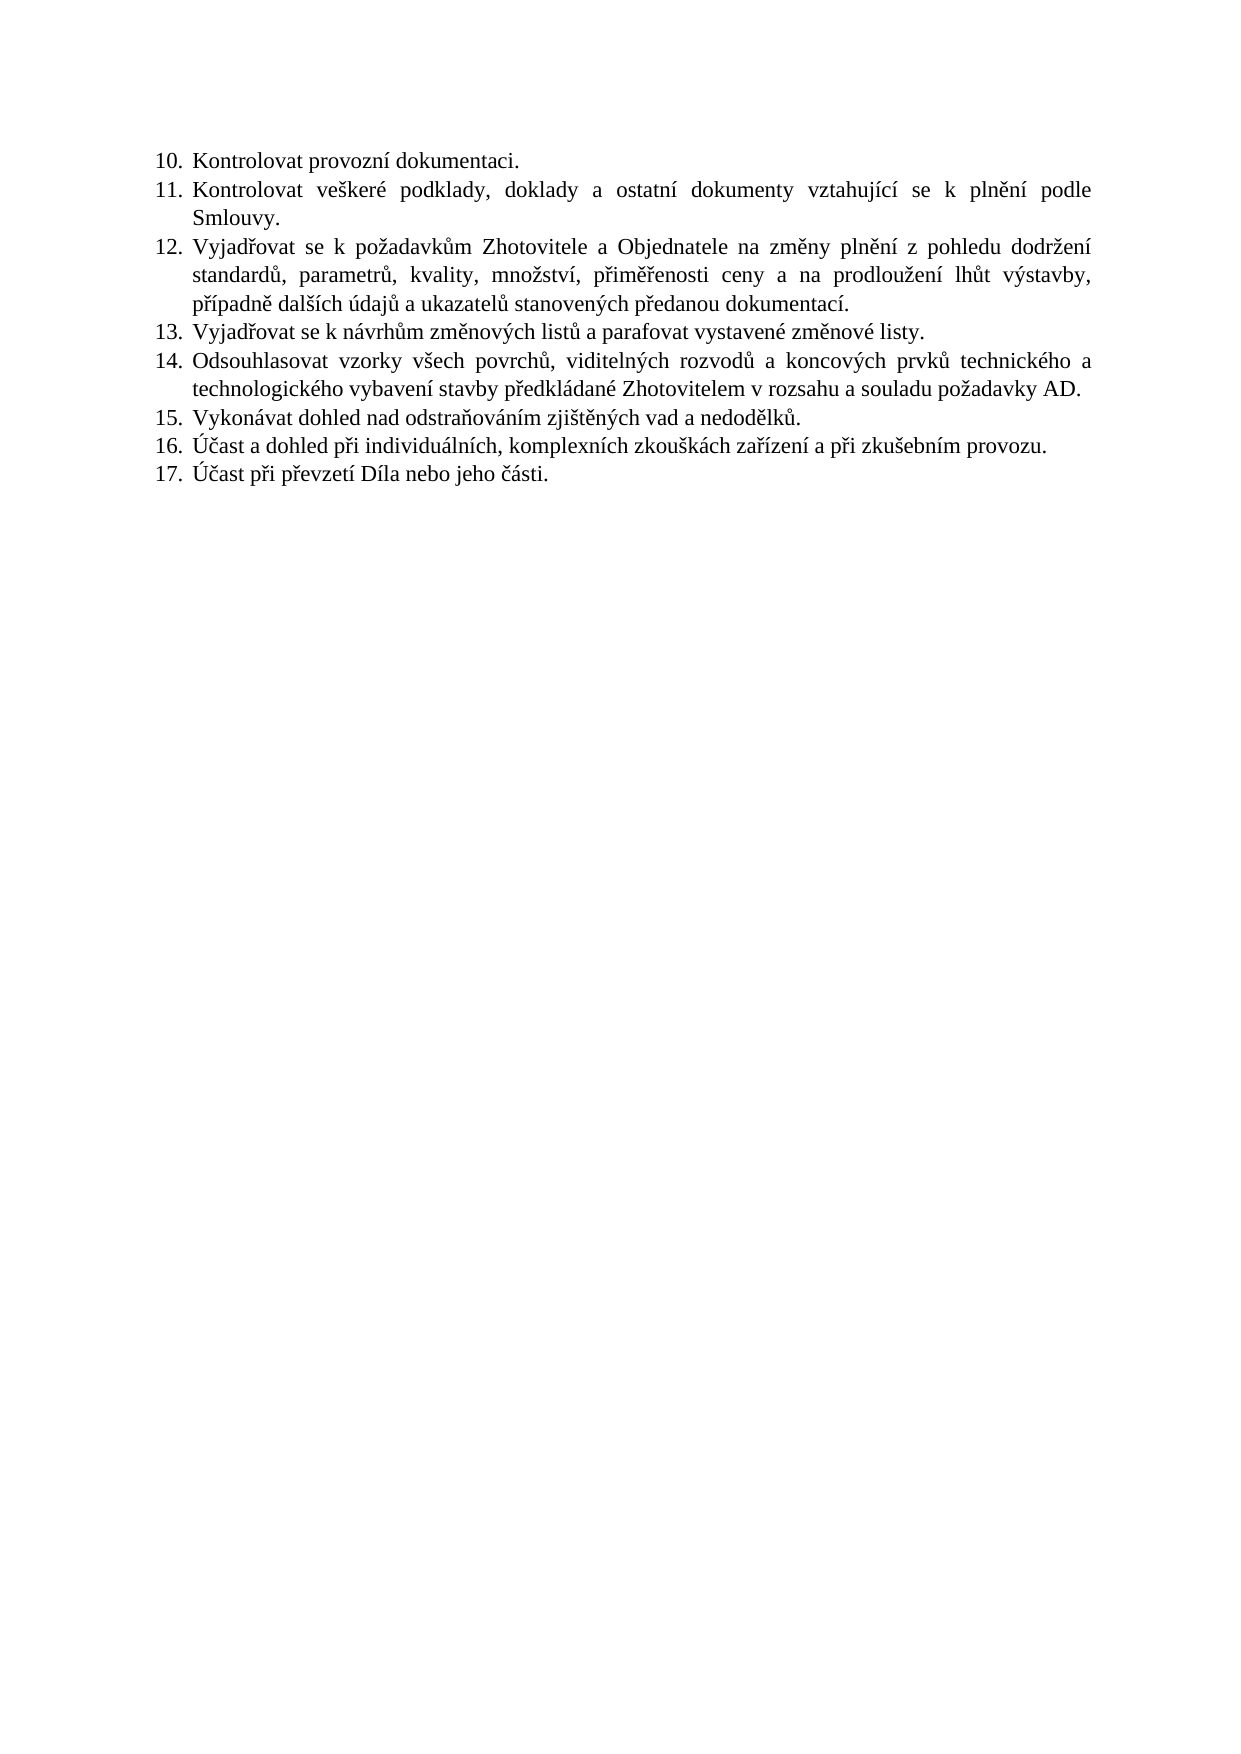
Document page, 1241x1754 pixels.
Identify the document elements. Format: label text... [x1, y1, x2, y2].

list Kontrolovat veškeré podklady, doklady a ostatní dokumenty vztahující se k plnění podle Smlouvy. [154, 176, 1093, 231]
list Vyjadřovat se k požadavkům Zhotovitele a Objednatele na změny plnění z pohledu dodržení standardů, parametrů, kvality, množství, přiměřenosti ceny a na prodloužení lhůt výstavby, případně dalších údajů a ukazatelů stanovených předanou dokumentací. [154, 233, 1093, 316]
list Účast při převzetí Díla nebo jeho části. [154, 460, 1093, 487]
list Odsouhlasovat vzorky všech povrchů, viditelných rozvodů a koncových prvků technického a technologického vybavení stavby předkládané Zhotovitelem v rozsahu a souladu požadavky AD. [154, 347, 1093, 401]
list Kontrolovat provozní dokumentaci. [154, 148, 1093, 174]
list Účast a dohled při individuálních, komplexních zkouškách zařízení a při zkušebním provozu. [154, 432, 1093, 458]
list Vykonávat dohled nad odstraňováním zjištěných vad a nedodělků. [154, 403, 1093, 430]
list Vyjadřovat se k návrhům změnových listů a parafovat vystavené změnové listy. [154, 318, 1093, 344]
